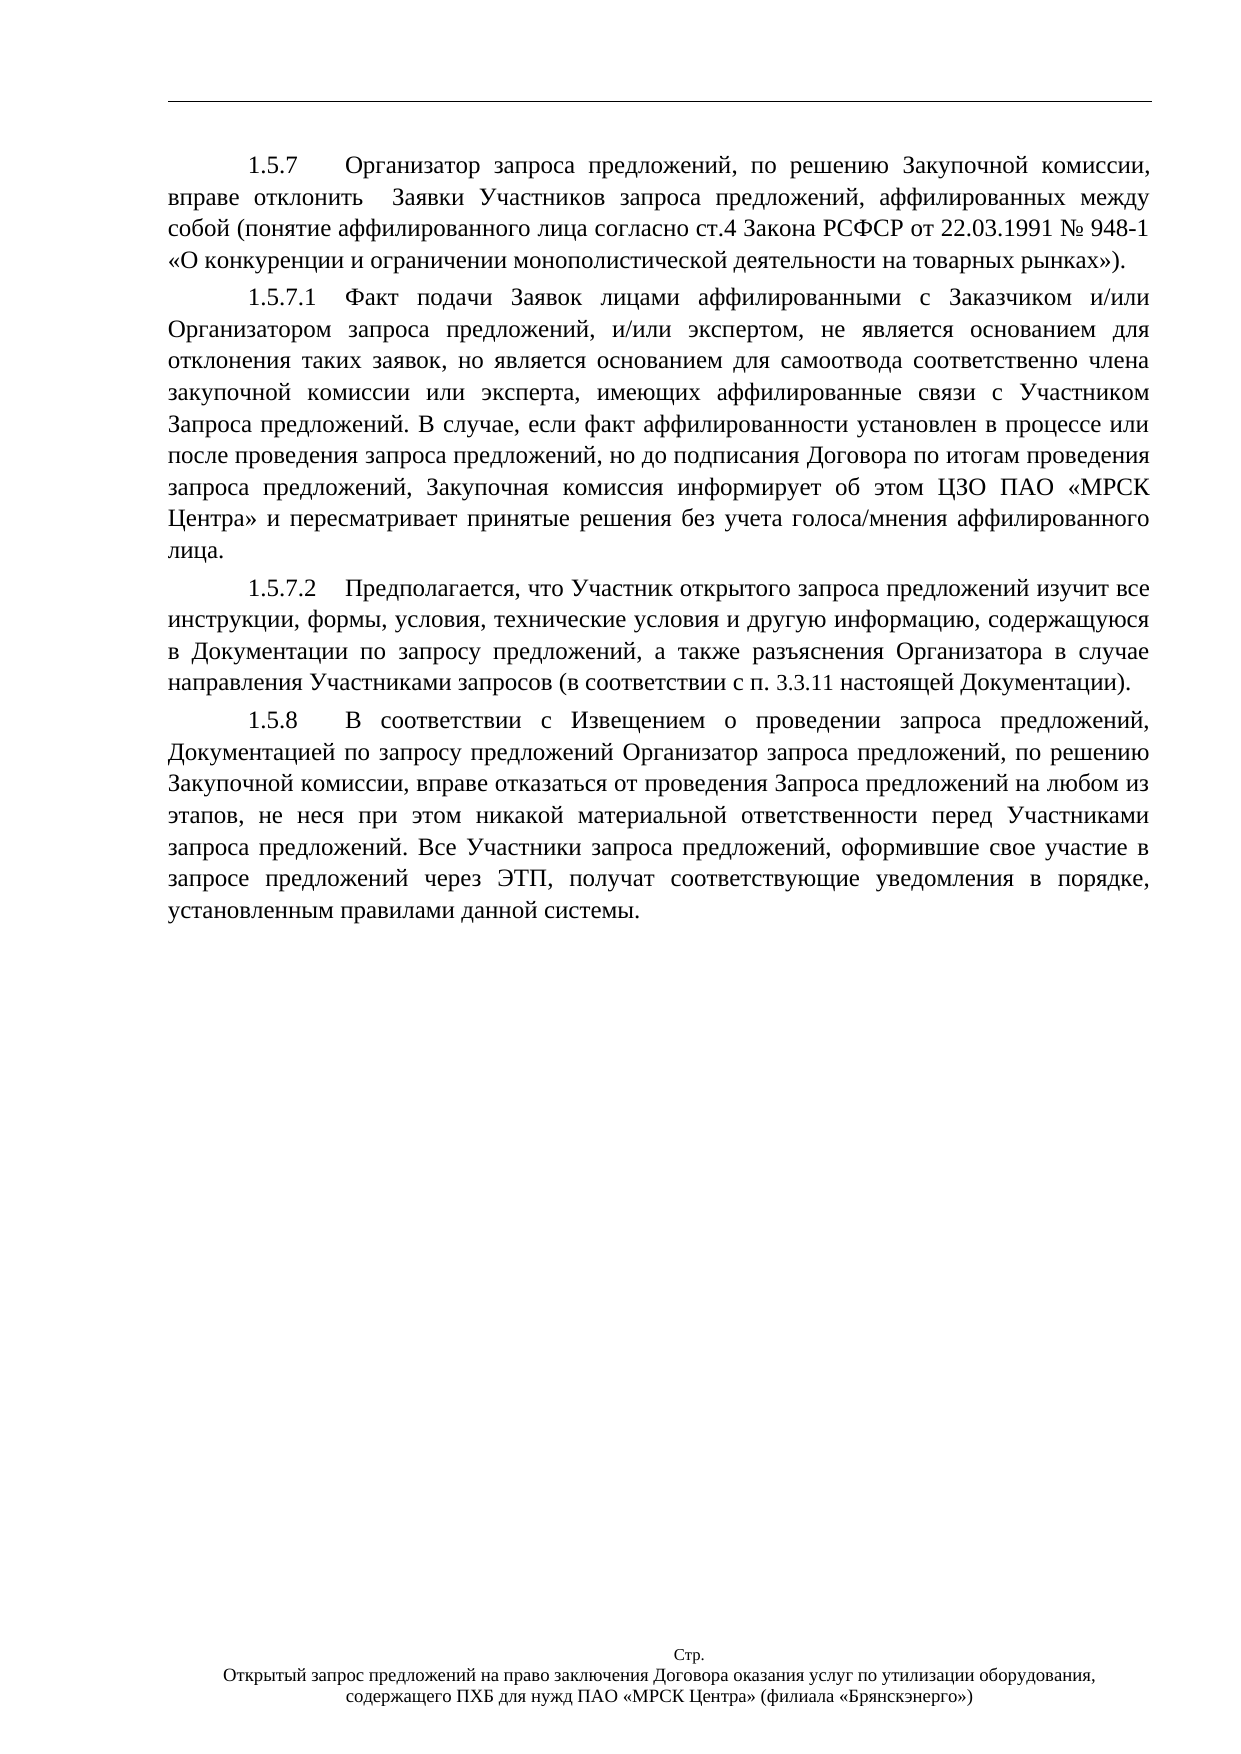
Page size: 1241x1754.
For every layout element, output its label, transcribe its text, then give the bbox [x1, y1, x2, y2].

list Факт подачи Заявок лицами аффилированными с Заказчиком и/или Организатором запроса предложений, и/или экспертом, не является основанием для отклонения таких заявок, но является основанием для самоотвода соответственно члена закупочной комиссии или эксперта, имеющих аффилированные связи с Участником Запроса предложений. В случае, если факт аффилированности установлен в процессе или после проведения запроса предложений, но до подписания Договора по итогам проведения запроса предложений, Закупочная комиссия информирует об этом ЦЗО ПАО «МРСК Центра» и пересматривает принятые решения без учета голоса/мнения аффилированного лица. [168, 282, 1150, 564]
list Организатор запроса предложений, по решению Закупочной комиссии, вправе отклонить Заявки Участников запроса предложений, аффилированных между собой (понятие аффилированного лица согласно ст.4 Закона РСФСР от 22.03.1991 № 948-1 «О конкуренции и ограничении монополистической деятельности на товарных рынках»). [168, 150, 1150, 273]
list В соответствии с Извещением о проведении запроса предложений, Документацией по запросу предложений Организатор запроса предложений, по решению Закупочной комиссии, вправе отказаться от проведения Запроса предложений на любом из этапов, не неся при этом никакой материальной ответственности перед Участниками запроса предложений. Все Участники запроса предложений, оформившие свое участие в запросе предложений через ЭТП, получат соответствующие уведомления в порядке, установленным правилами данной системы. [168, 705, 1150, 923]
list Предполагается, что Участник открытого запроса предложений изучит все инструкции, формы, условия, технические условия и другую информацию, содержащуюся в Документации по запросу предложений, а также разъяснения Организатора в случае направления Участниками запросов (в соответствии с п. 3.3.11 настоящей Документации). [168, 573, 1150, 696]
